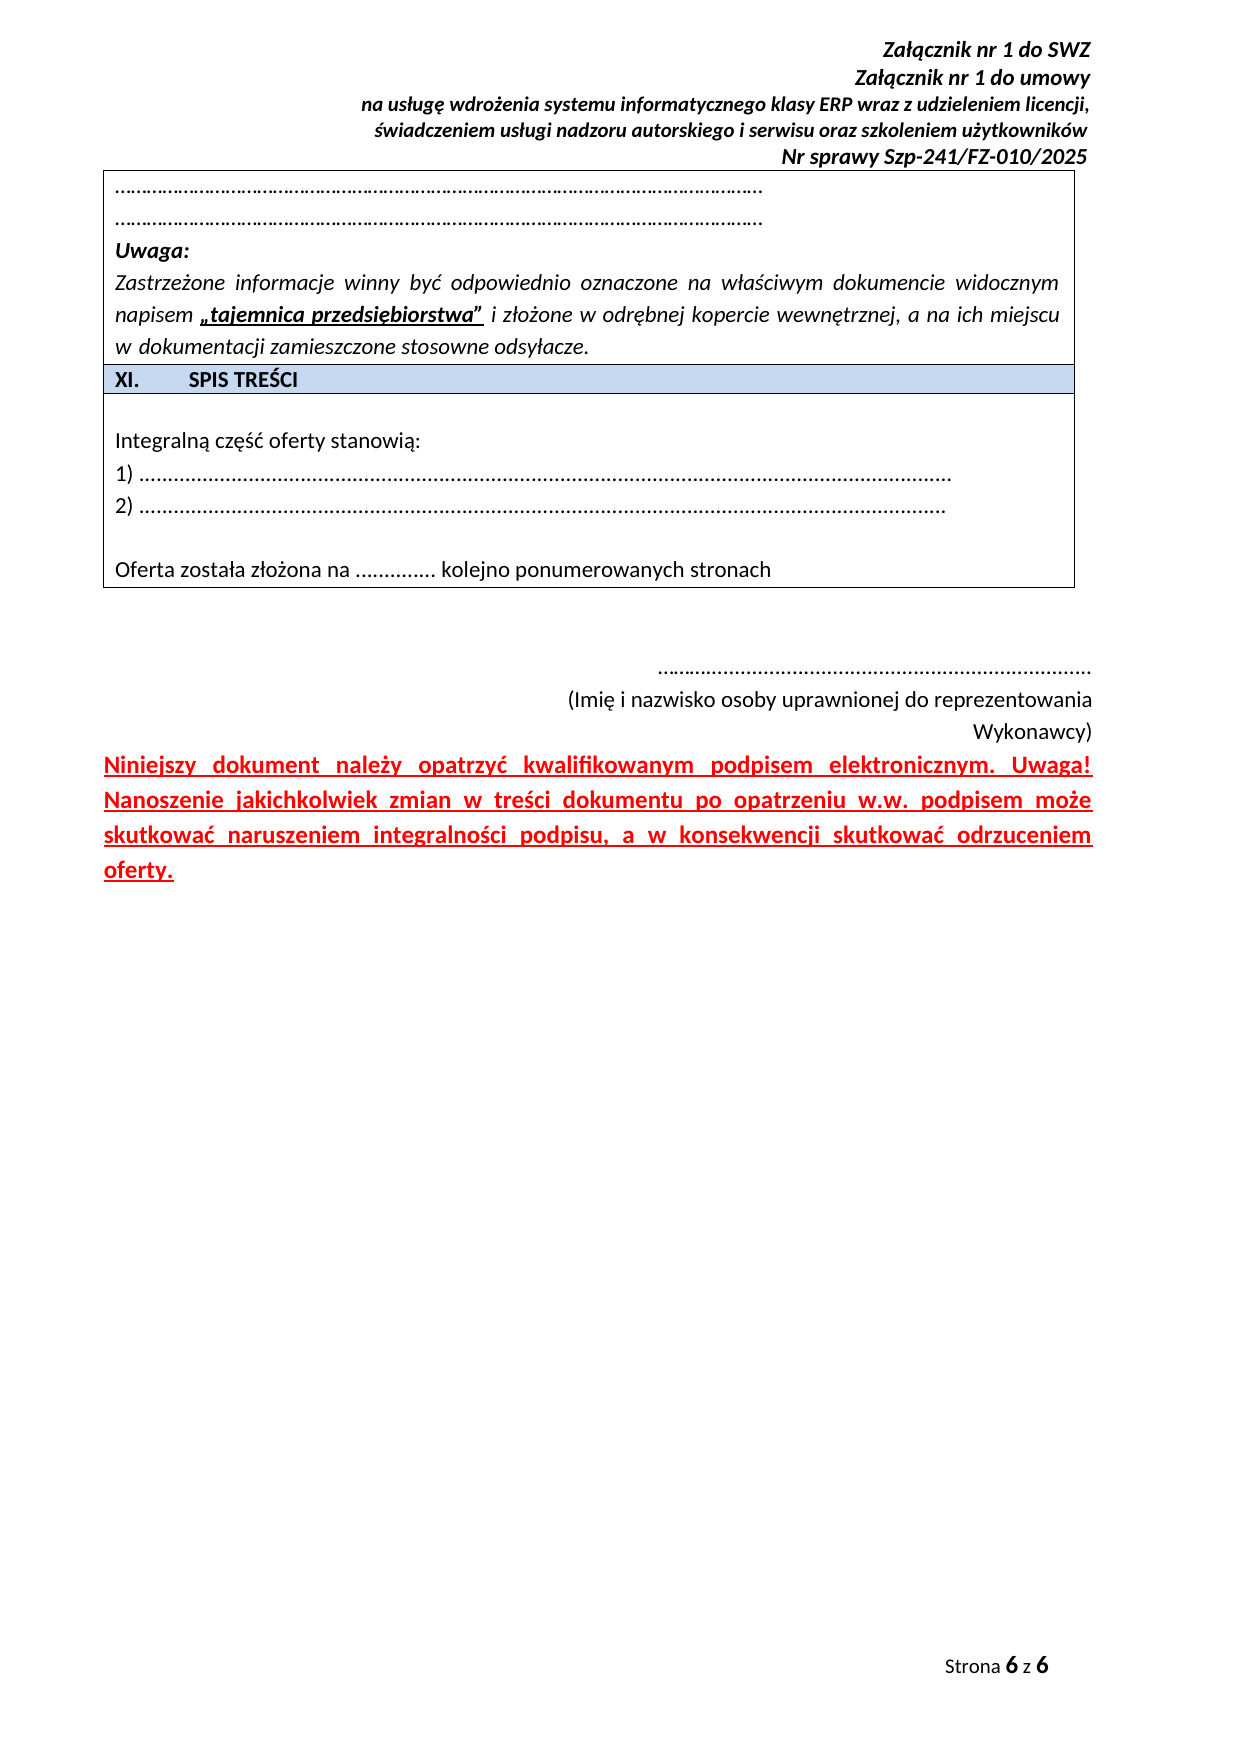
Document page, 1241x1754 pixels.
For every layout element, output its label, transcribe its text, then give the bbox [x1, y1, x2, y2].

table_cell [104, 171, 1074, 364]
text Niniejszy dokument należy opatrzyć kwalifikowanym podpisem elektronicznym. Uwaga! Nanoszenie jakichkolwiek zmian w treści dokumentu po opatrzeniu w.w. podpisem może skutkować naruszeniem integralności podpisu, a w konsekwencji skutkować odrzuceniem oferty. [103, 846, 1092, 884]
text ………................................................................... [103, 652, 1092, 681]
text Niniejszy dokument należy opatrzyć kwalifikowanym podpisem elektronicznym. Uwaga! Nanoszenie jakichkolwiek zmian w treści dokumentu po opatrzeniu w.w. podpisem może skutkować naruszeniem integralności podpisu, a w konsekwencji skutkować odrzuceniem oferty. [103, 749, 1092, 775]
text Niniejszy dokument należy opatrzyć kwalifikowanym podpisem elektronicznym. Uwaga! Nanoszenie jakichkolwiek zmian w treści dokumentu po opatrzeniu w.w. podpisem może skutkować naruszeniem integralności podpisu, a w konsekwencji skutkować odrzuceniem oferty. [103, 811, 1092, 845]
table_cell Integralną część oferty stanowią: 1) ............................................................................................................................................. 2) ............................................................................................................................................ Oferta została złożona na .............. kolejno ponumerowanych stronach [104, 394, 1074, 587]
table_cell SPIS TREŚCI [104, 365, 1074, 393]
text (Imię i nazwisko osoby uprawnionej do reprezentowania [103, 685, 1092, 713]
text Niniejszy dokument należy opatrzyć kwalifikowanym podpisem elektronicznym. Uwaga! Nanoszenie jakichkolwiek zmian w treści dokumentu po opatrzeniu w.w. podpisem może skutkować naruszeniem integralności podpisu, a w konsekwencji skutkować odrzuceniem oferty. [103, 776, 1092, 810]
text Wykonawcy) [103, 717, 1092, 745]
